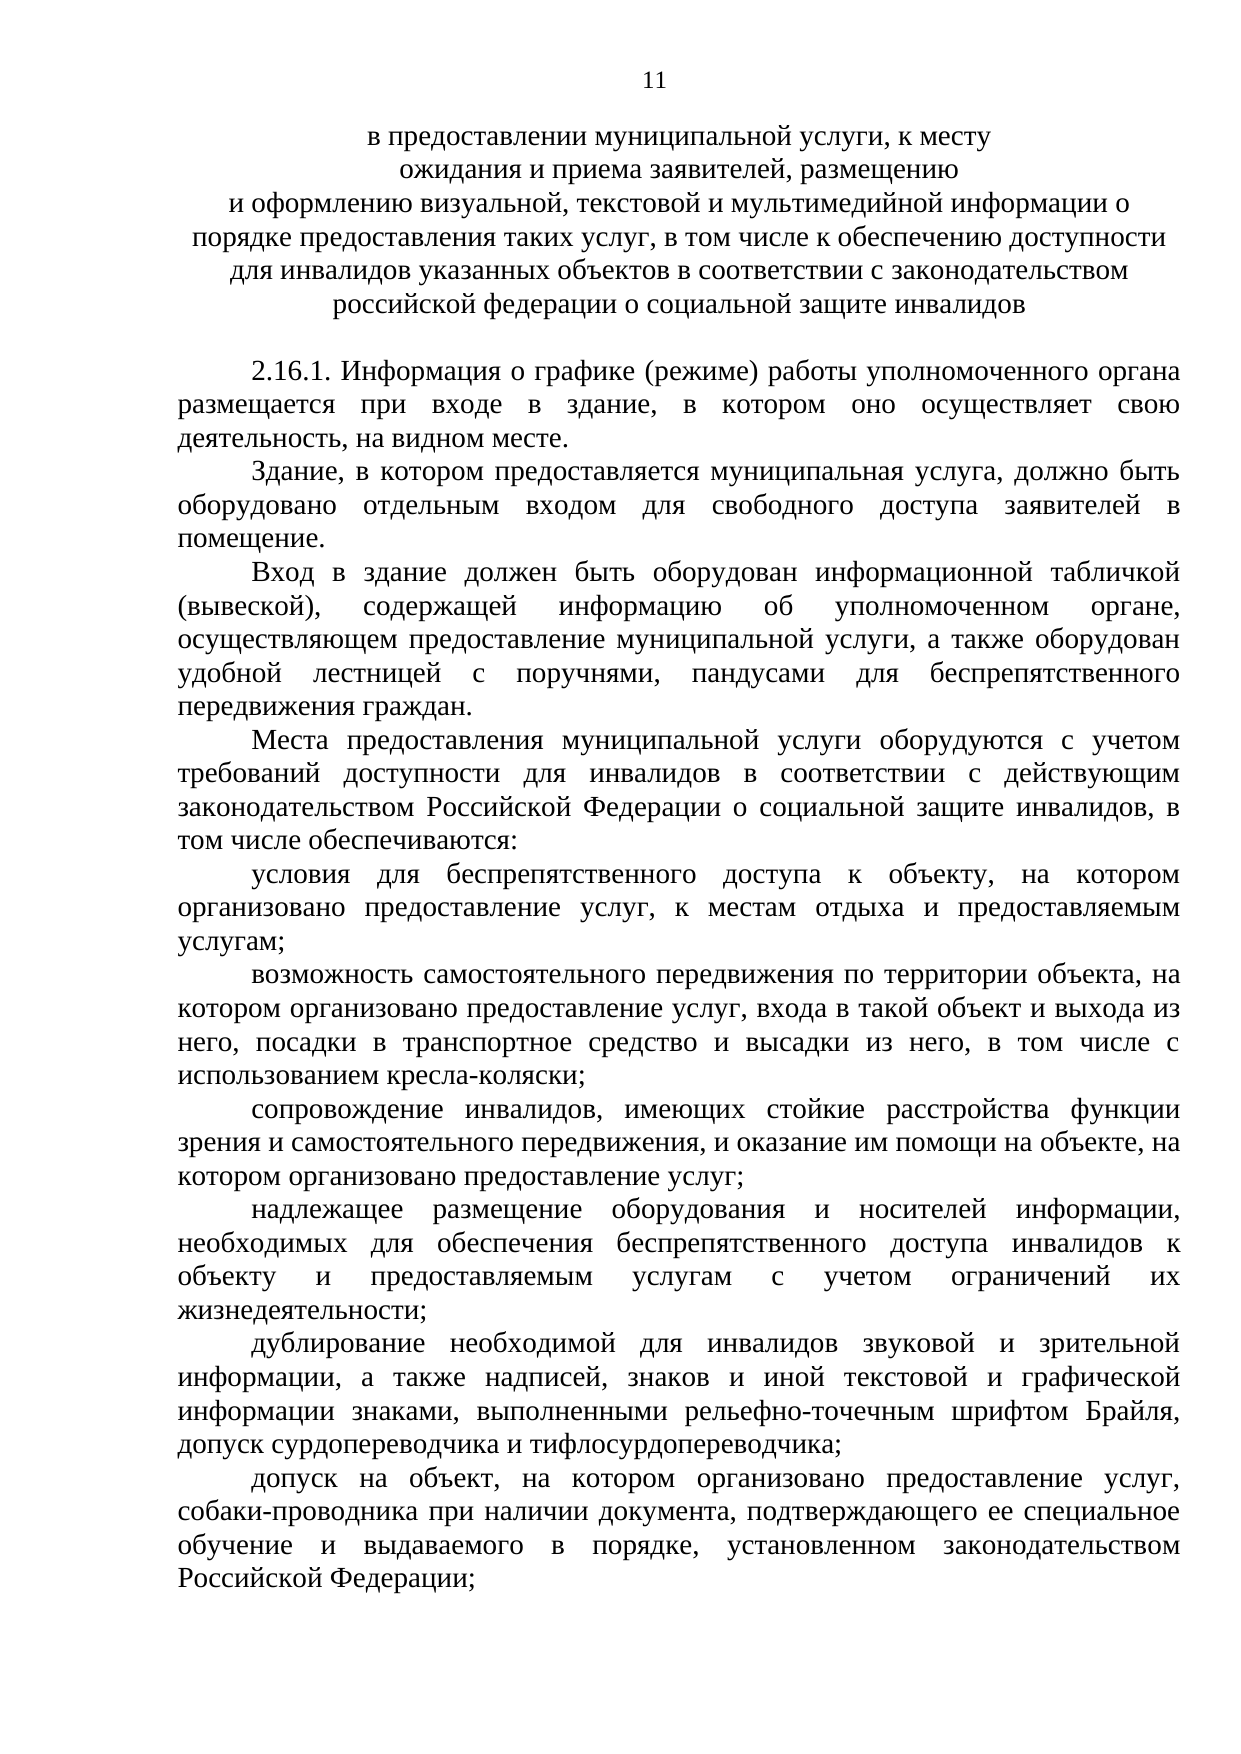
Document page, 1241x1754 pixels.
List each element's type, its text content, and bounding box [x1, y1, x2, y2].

text Места предоставления муниципальной услуги оборудуются с учетом требований доступности для инвалидов в соответствии с действующим законодательством Российской Федерации о социальной защите инвалидов, в том числе обеспечиваются: [177, 722, 1181, 856]
text Здание, в котором предоставляется муниципальная услуга, должно быть оборудовано отдельным входом для свободного доступа заявителей в помещение. [177, 453, 1181, 554]
text дублирование необходимой для инвалидов звуковой и зрительной информации, а также надписей, знаков и иной текстовой и графической информации знаками, выполненными рельефно-точечным шрифтом Брайля, допуск сурдопереводчика и тифлосурдопереводчика; [177, 1326, 1181, 1460]
text сопровождение инвалидов, имеющих стойкие расстройства функции зрения и самостоятельного передвижения, и оказание им помощи на объекте, на котором организовано предоставление услуг; [177, 1091, 1181, 1191]
text возможность самостоятельного передвижения по территории объекта, на котором организовано предоставление услуг, входа в такой объект и выхода из него, посадки в транспортное средство и высадки из него, в том числе с использованием кресла-коляски; [177, 957, 1181, 1091]
text в предоставлении муниципальной услуги, к месту [177, 118, 1181, 152]
text Вход в здание должен быть оборудован информационной табличкой (вывеской), содержащей информацию об уполномоченном органе, осуществляющем предоставление муниципальной услуги, а также оборудован удобной лестницей с поручнями, пандусами для беспрепятственного передвижения граждан. [177, 554, 1181, 722]
text 2.16.1. Информация о графике (режиме) работы уполномоченного органа размещается при входе в здание, в котором оно осуществляет свою деятельность, на видном месте. [177, 353, 1181, 453]
text допуск на объект, на котором организовано предоставление услуг, собаки-проводника при наличии документа, подтверждающего ее специальное обучение и выдаваемого в порядке, установленном законодательством Российской Федерации; [177, 1460, 1181, 1594]
text условия для беспрепятственного доступа к объекту, на котором организовано предоставление услуг, к местам отдыха и предоставляемым услугам; [177, 856, 1181, 957]
text надлежащее размещение оборудования и носителей информации, необходимых для обеспечения беспрепятственного доступа инвалидов к объекту и предоставляемым услугам с учетом ограничений их жизнедеятельности; [177, 1191, 1181, 1326]
text и оформлению визуальной, текстовой и мультимедийной информации о порядке предоставления таких услуг, в том числе к обеспечению доступности для инвалидов указанных объектов в соответствии с законодательством российской федерации о социальной защите инвалидов [177, 185, 1181, 319]
text ожидания и приема заявителей, размещению [177, 152, 1181, 185]
